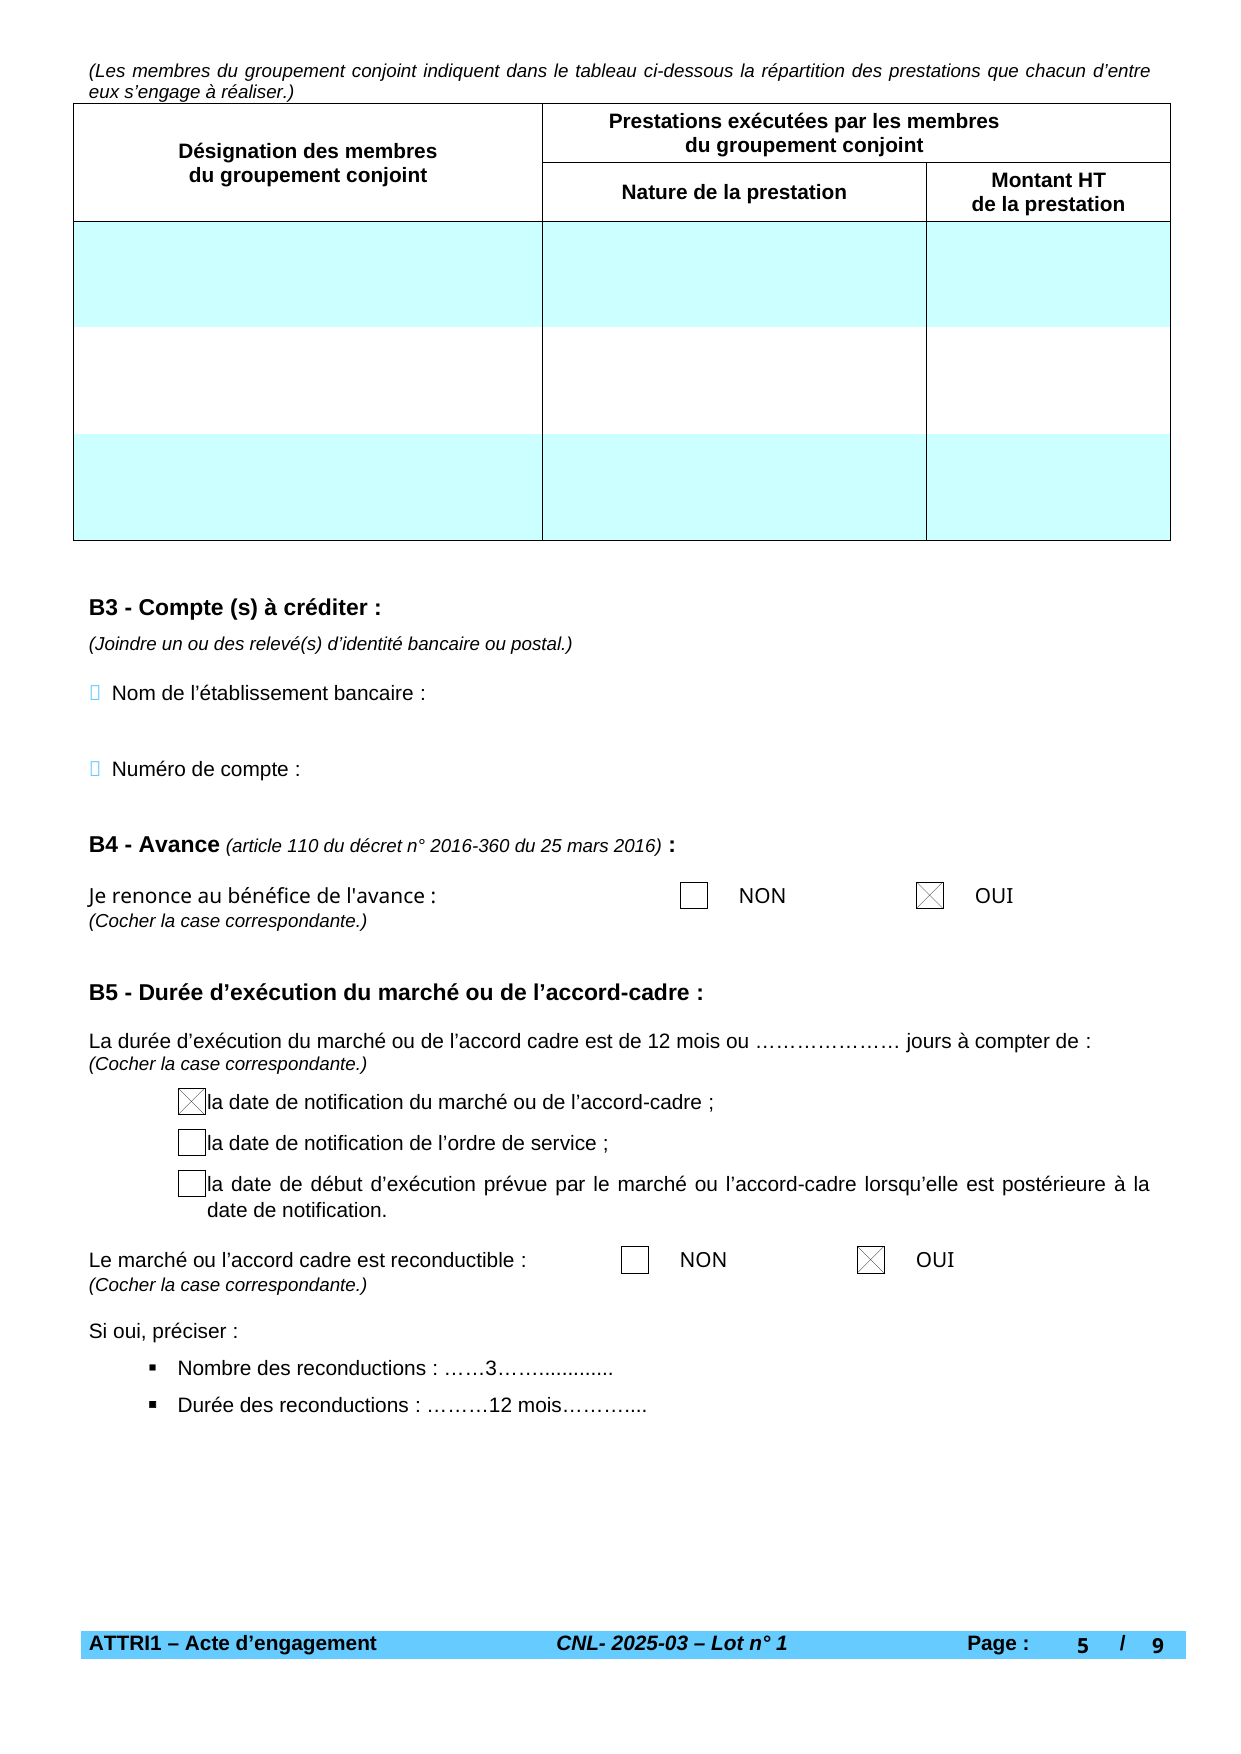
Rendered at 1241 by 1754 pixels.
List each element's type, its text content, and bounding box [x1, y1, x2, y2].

table_cell Montant HT de la prestation [927, 163, 1170, 221]
table_cell [927, 222, 1170, 327]
text Si oui, préciser : [89, 1319, 1152, 1343]
table_cell [543, 328, 926, 434]
text la date de notification de l’ordre de service ; [148, 1128, 1152, 1157]
table_cell [74, 222, 542, 327]
text (Cocher la case correspondante.) [89, 1053, 1152, 1075]
subtitle B5 - Durée d’exécution du marché ou de l’accord-cadre : [89, 979, 1152, 1005]
text (Cocher la case correspondante.) [89, 1274, 1152, 1295]
text Je renonce au bénéfice de l'avance : NON OUI [943, 881, 1152, 909]
text Le marché ou l’accord cadre est reconductible : NON OUI [89, 1245, 1152, 1274]
table_header Prestations exécutées par les membres du groupement conjoint [543, 104, 1170, 162]
text La durée d’exécution du marché ou de l’accord cadre est de 12 mois ou ………………… jours à compter de : [89, 1029, 1152, 1053]
list Durée des reconductions : ………12 mois……….... [148, 1392, 1152, 1416]
table_cell [927, 328, 1170, 434]
text B4 - Avance (article 110 du décret n° 2016-360 du 25 mars 2016) : [89, 831, 1152, 857]
table_cell [927, 434, 1170, 540]
text (Les membres du groupement conjoint indiquent dans le tableau ci-dessous la répartition des prestations que chacun d’entre eux s’engage à réaliser.) [89, 60, 1152, 103]
text (Joindre un ou des relevé(s) d’identité bancaire ou postal.) [89, 632, 1152, 654]
text  Nom de l’établissement bancaire : [89, 678, 1152, 706]
table_header Désignation des membres du groupement conjoint [74, 104, 542, 221]
text  Numéro de compte : [89, 754, 1152, 783]
text B3 - Compte (s) à créditer : [89, 593, 1152, 620]
text Je renonce au bénéfice de l'avance : NON OUI [89, 881, 916, 909]
list Nombre des reconductions : ……3……............. [148, 1356, 1152, 1380]
text la date de notification du marché ou de l’accord-cadre ; [148, 1087, 1152, 1116]
text la date de début d’exécution prévue par le marché ou l’accord-cadre lorsqu’elle est postérieure à la date de notification. [148, 1169, 1152, 1221]
table_cell [543, 434, 926, 540]
table_cell [74, 328, 542, 434]
text (Cocher la case correspondante.) [89, 909, 1152, 931]
table_cell [74, 434, 542, 540]
table_cell Nature de la prestation [543, 163, 926, 221]
table_cell [543, 222, 926, 327]
